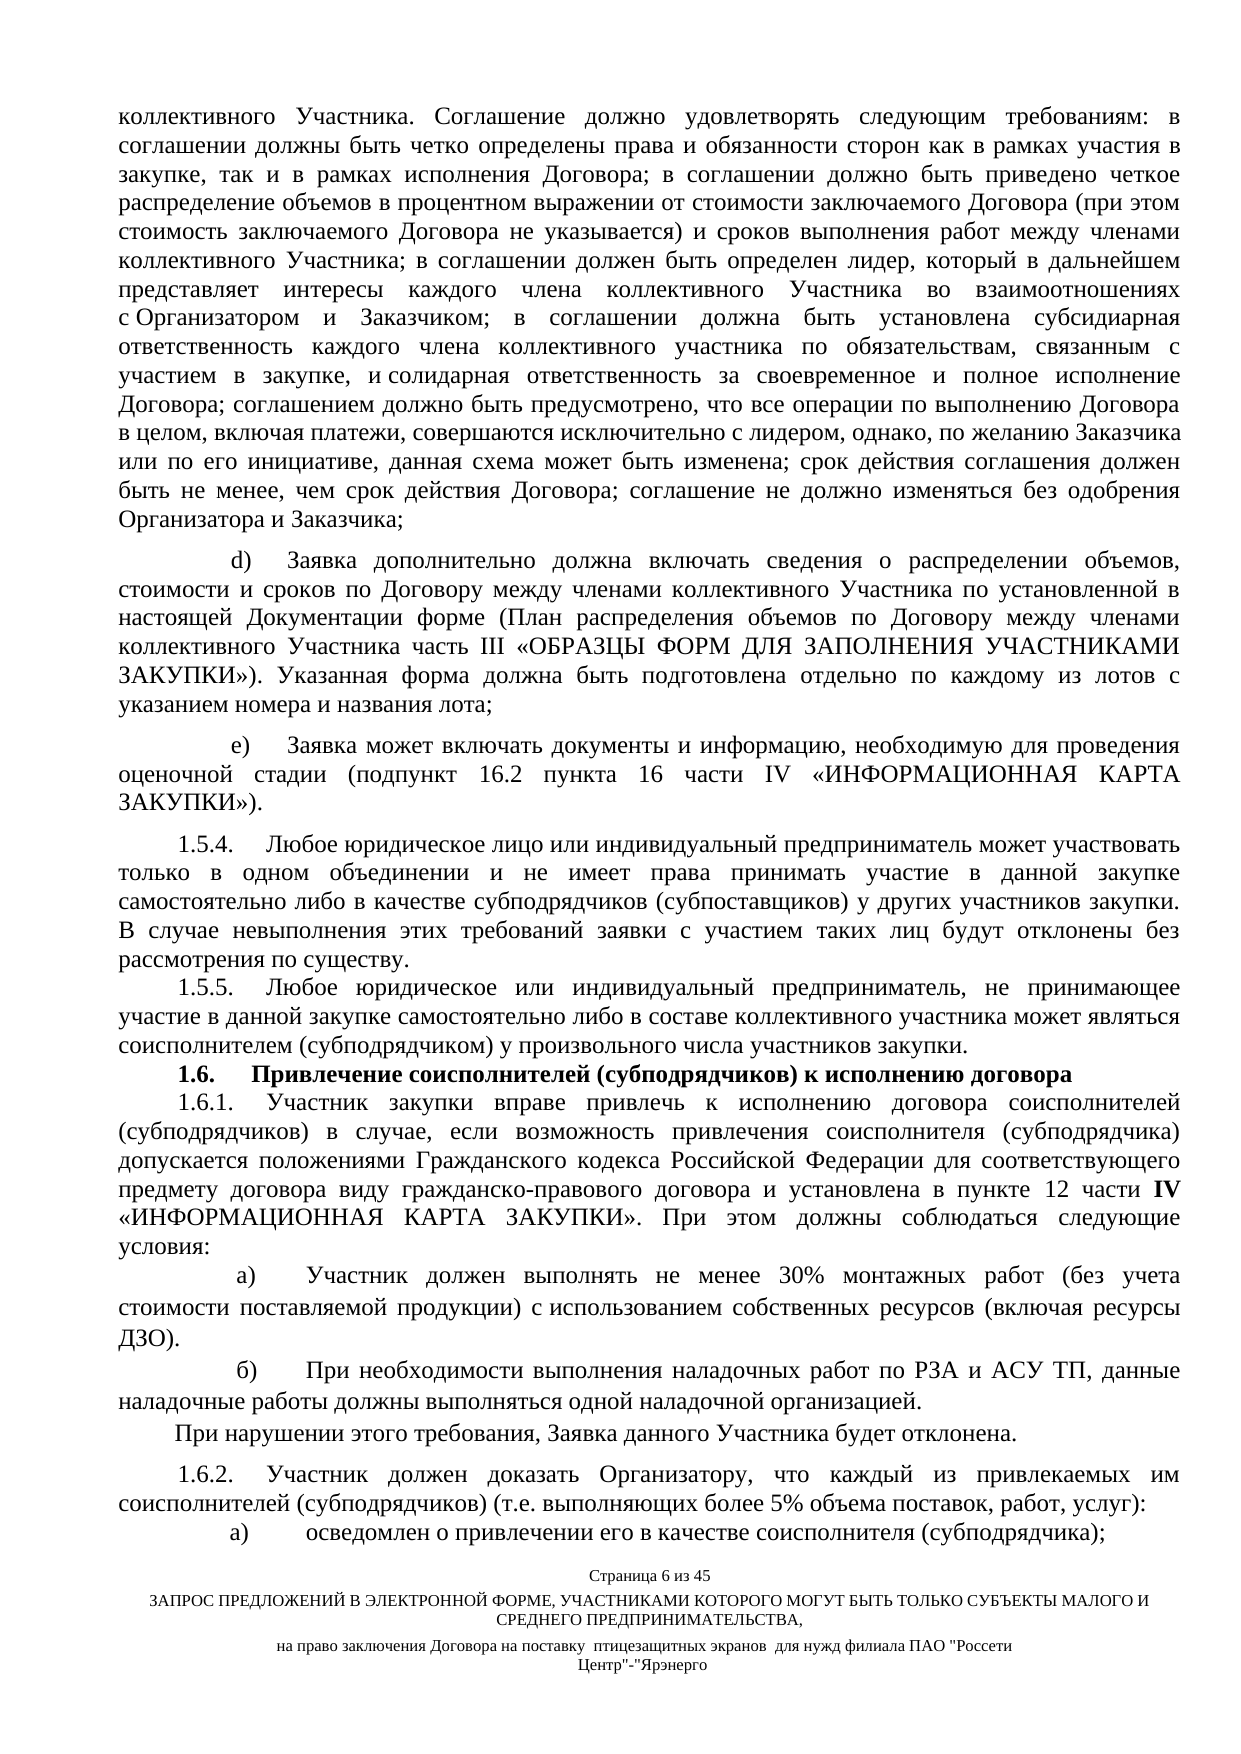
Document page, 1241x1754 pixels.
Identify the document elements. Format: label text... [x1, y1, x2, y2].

list Заявка дополнительно должна включать сведения о распределении объемов, стоимости и сроков по Договору между членами коллективного Участника по установленной в настоящей Документации форме (План распределения объемов по Договору между членами коллективного Участника часть III «ОБРАЗЦЫ ФОРМ ДЛЯ ЗАПОЛНЕНИЯ УЧАСТНИКАМИ ЗАКУПКИ»). Указанная форма должна быть подготовлена отдельно по каждому из лотов с указанием номера и названия лота; [118, 545, 1181, 717]
list Участник должен выполнять не менее 30% монтажных работ (без учета стоимости поставляемой продукции) c использованием собственных ресурсов (включая ресурсы ДЗО). [118, 1260, 1181, 1352]
list осведомлен о привлечении его в качестве соисполнителя (субподрядчика); [118, 1517, 1181, 1545]
subtitle Участник закупки вправе привлечь к исполнению договора соисполнителей (субподрядчиков) в случае, если возможность привлечения соисполнителя (субподрядчика) допускается положениями Гражданского кодекса Российской Федерации для соответствующего предмету договора виду гражданско-правового договора и установлена в пункте 12 части IV «ИНФОРМАЦИОННАЯ КАРТА ЗАКУПКИ». При этом должны соблюдаться следующие условия: [118, 1087, 1181, 1260]
list Заявка может включать документы и информацию, необходимую для проведения оценочной стадии (подпункт 16.2 пункта 16 части IV «ИНФОРМАЦИОННАЯ КАРТА ЗАКУПКИ»). [118, 730, 1181, 816]
subtitle Любое юридическое или индивидуальный предприниматель, не принимающее участие в данной закупке самостоятельно либо в составе коллективного участника может являться соисполнителем (субподрядчиком) у произвольного числа участников закупки. [118, 972, 1181, 1059]
list При необходимости выполнения наладочных работ по РЗА и АСУ ТП, данные наладочные работы должны выполняться одной наладочной организацией. [118, 1355, 1181, 1415]
subtitle Привлечение соисполнителей (субподрядчиков) к исполнению договора [118, 1059, 1181, 1087]
text При нарушении этого требования, Заявка данного Участника будет отклонена. [174, 1418, 1181, 1447]
subtitle Участник должен доказать Организатору, что каждый из привлекаемых им соисполнителей (субподрядчиков) (т.е. выполняющих более 5% объема поставок, работ, услуг): [118, 1459, 1181, 1517]
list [118, 101, 1181, 532]
subtitle Любое юридическое лицо или индивидуальный предприниматель может участвовать только в одном объединении и не имеет права принимать участие в данной закупке самостоятельно либо в качестве субподрядчиков (субпоставщиков) у других участников закупки. В случае невыполнения этих требований заявки с участием таких лиц будут отклонены без рассмотрения по существу. [118, 829, 1181, 972]
